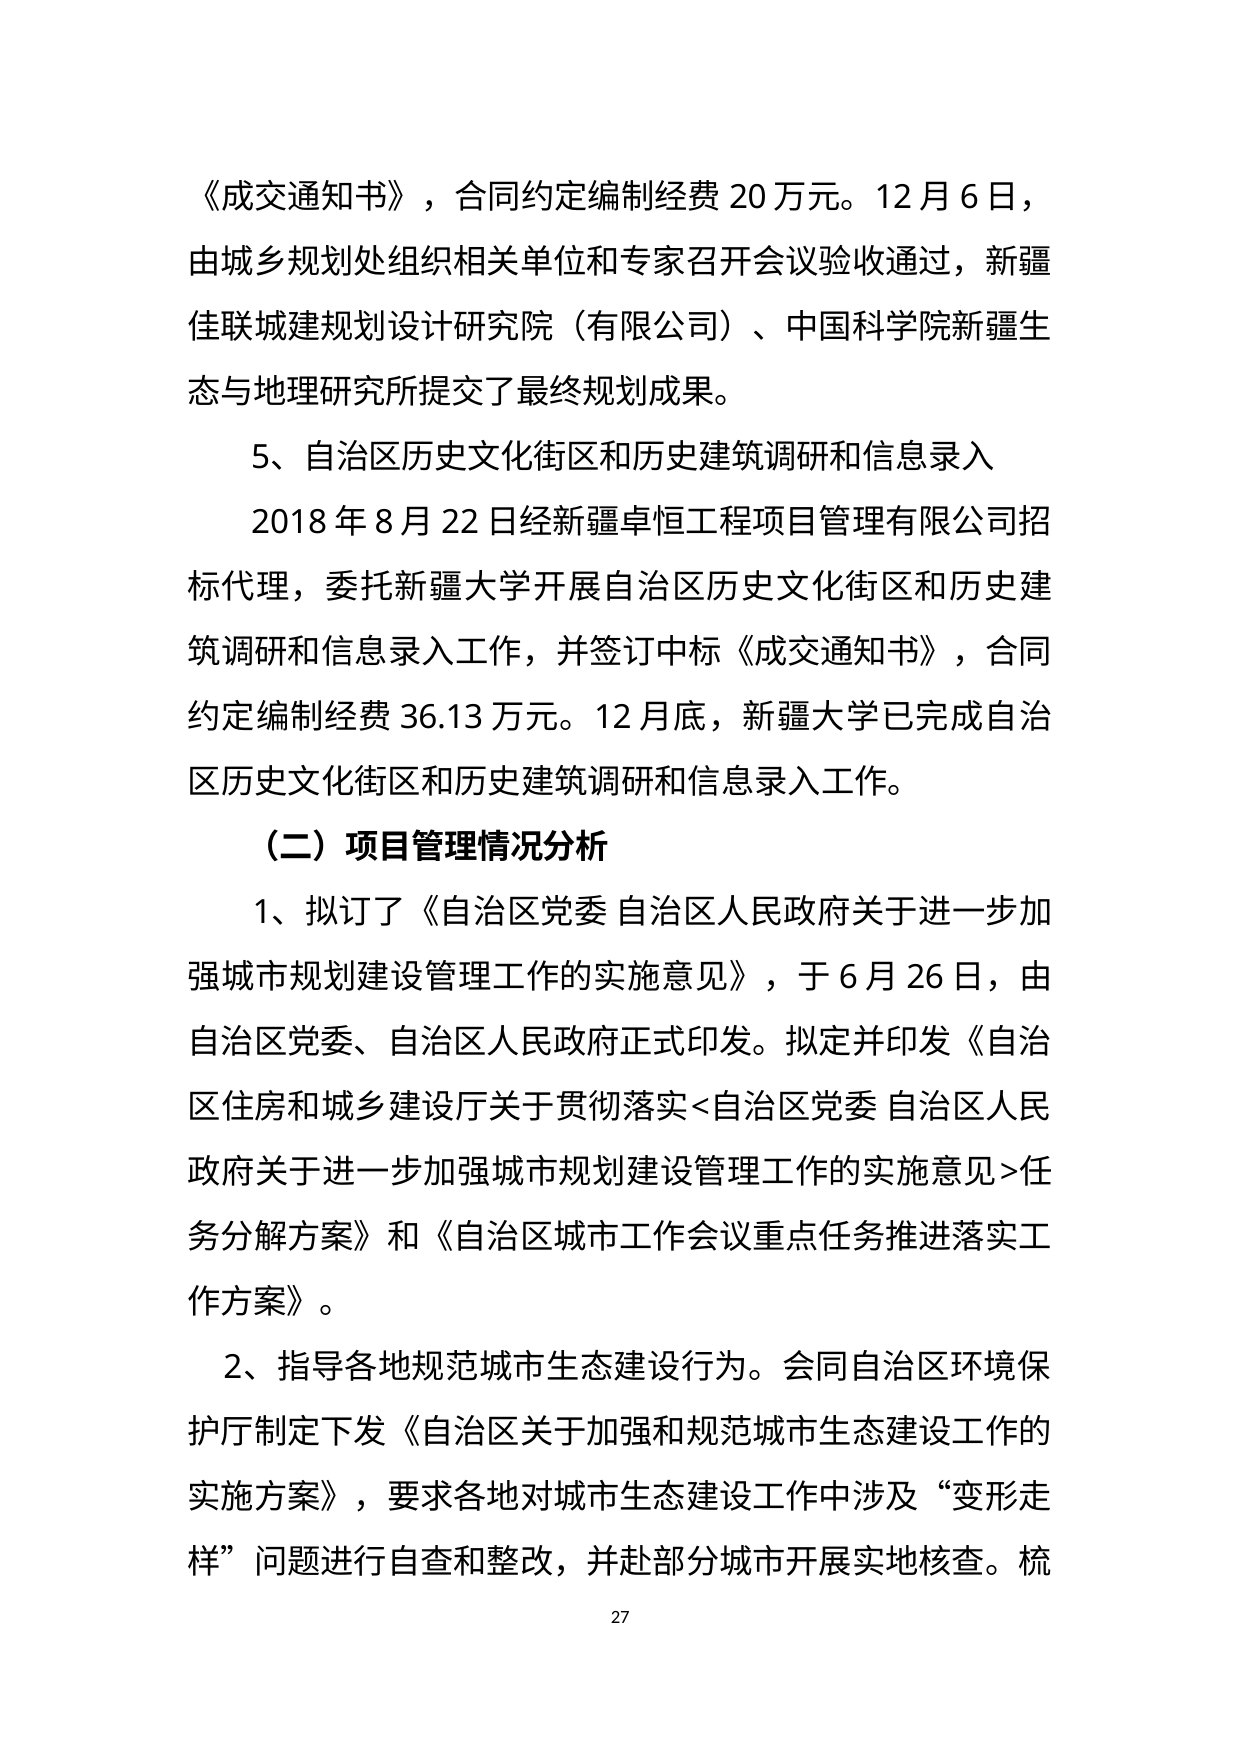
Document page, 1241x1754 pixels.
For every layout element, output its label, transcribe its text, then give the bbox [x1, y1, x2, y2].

list 拟订了《自治区党委 自治区人民政府关于进一步加强城市规划建设管理工作的实施意见》，于6月26日，由自治区党委、自治区人民政府正式印发。拟定并印发《自治区住房和城乡建设厅关于贯彻落实<自治区党委 自治区人民政府关于进一步加强城市规划建设管理工作的实施意见>任务分解方案》和《自治区城市工作会议重点任务推进落实工作方案》。 [187, 877, 1053, 1332]
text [187, 1332, 1053, 1592]
text 2018年8月22日经新疆卓恒工程项目管理有限公司招标代理，委托新疆大学开展自治区历史文化街区和历史建筑调研和信息录入工作，并签订中标《成交通知书》，合同约定编制经费36.13万元。12月底，新疆大学已完成自治区历史文化街区和历史建筑调研和信息录入工作。 [187, 487, 1053, 812]
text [187, 162, 1053, 422]
text 5、自治区历史文化街区和历史建筑调研和信息录入 [187, 422, 1053, 487]
text （二）项目管理情况分析 [187, 812, 1053, 877]
